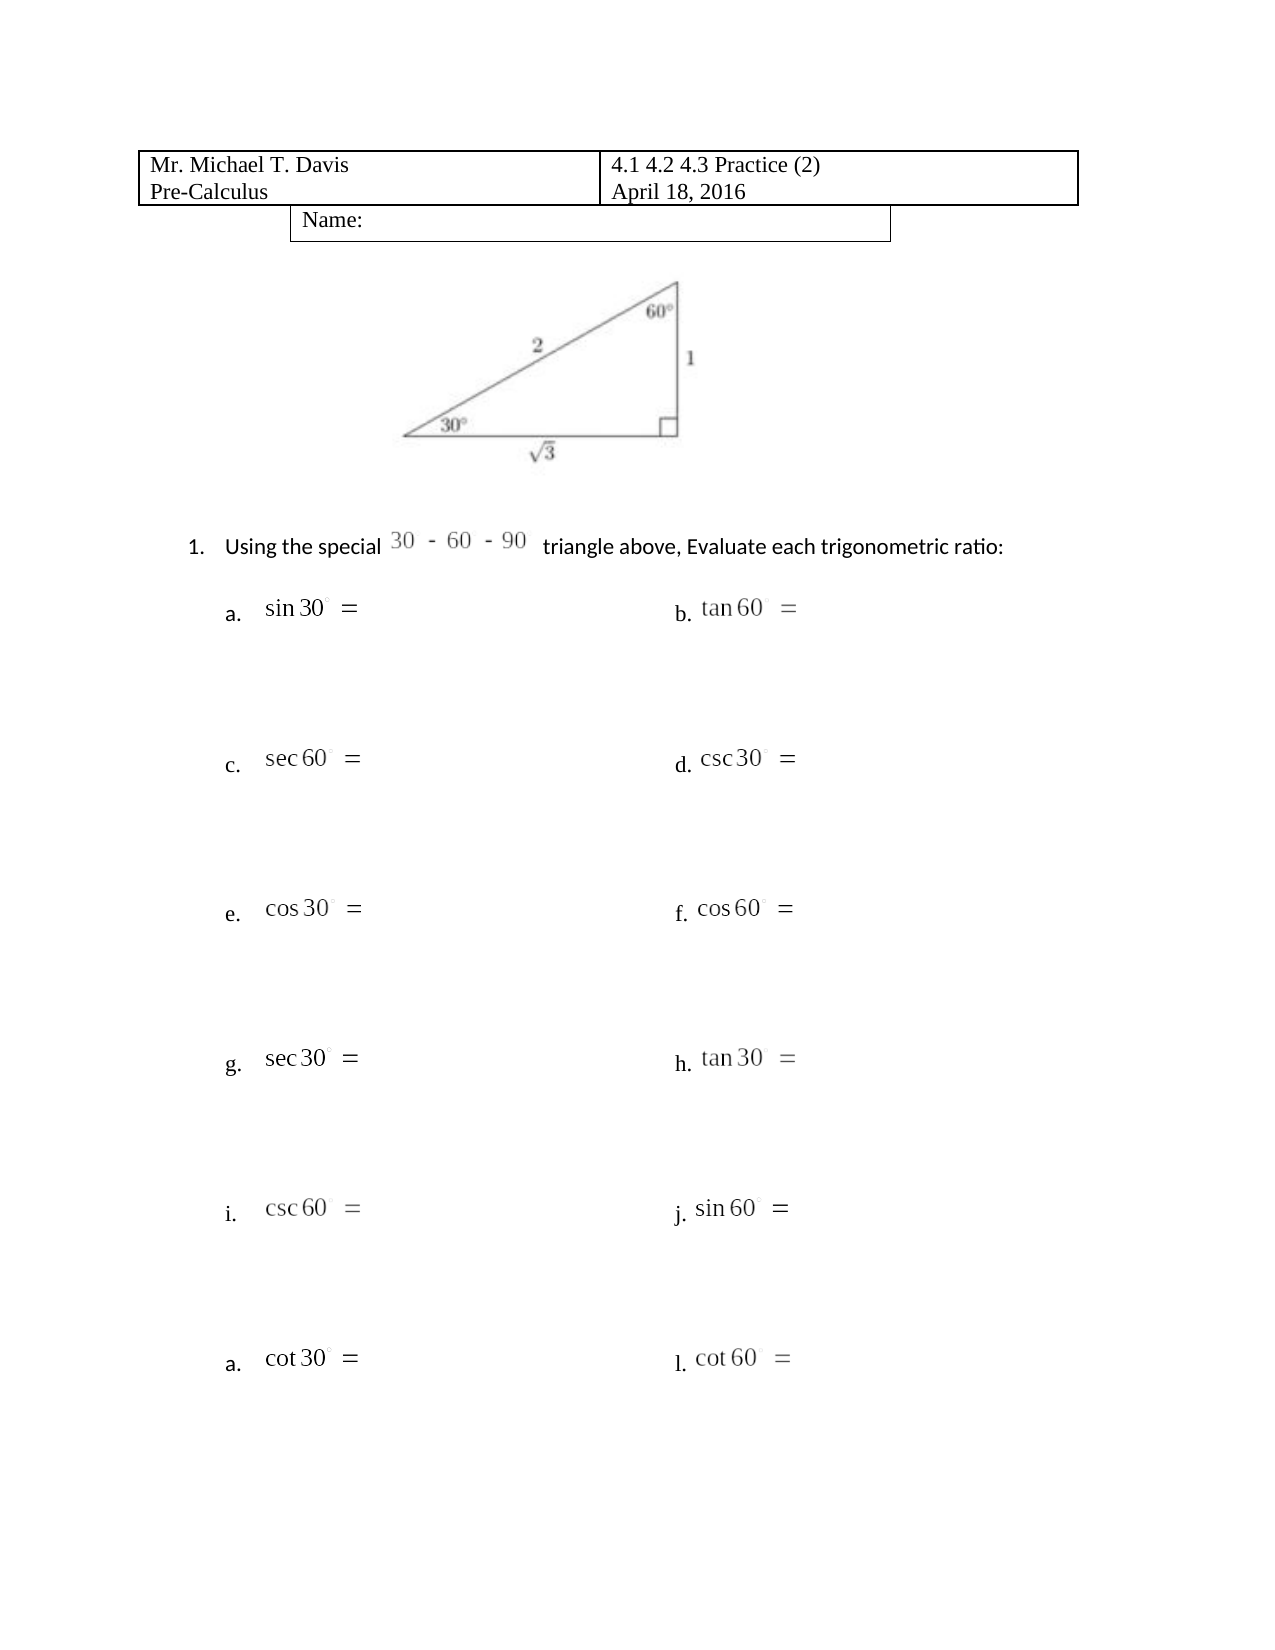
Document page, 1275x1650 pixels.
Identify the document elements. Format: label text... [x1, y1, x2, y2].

table_header 4.1 4.2 4.3 Practice (2) April 18, 2016 [601, 152, 1077, 204]
list h. [225, 1039, 1125, 1077]
list b. [225, 588, 1125, 627]
table_cell Name: [291, 206, 890, 241]
list j. [225, 1189, 1125, 1227]
list Using the special triangle above, Evaluate each trigonometric ratio: [187, 522, 1125, 561]
picture [379, 254, 724, 483]
table_header Mr. Michael T. Davis Pre-Calculus [140, 152, 599, 204]
list f. [225, 889, 1125, 927]
list d. [225, 739, 1125, 777]
list l. [225, 1339, 1125, 1377]
